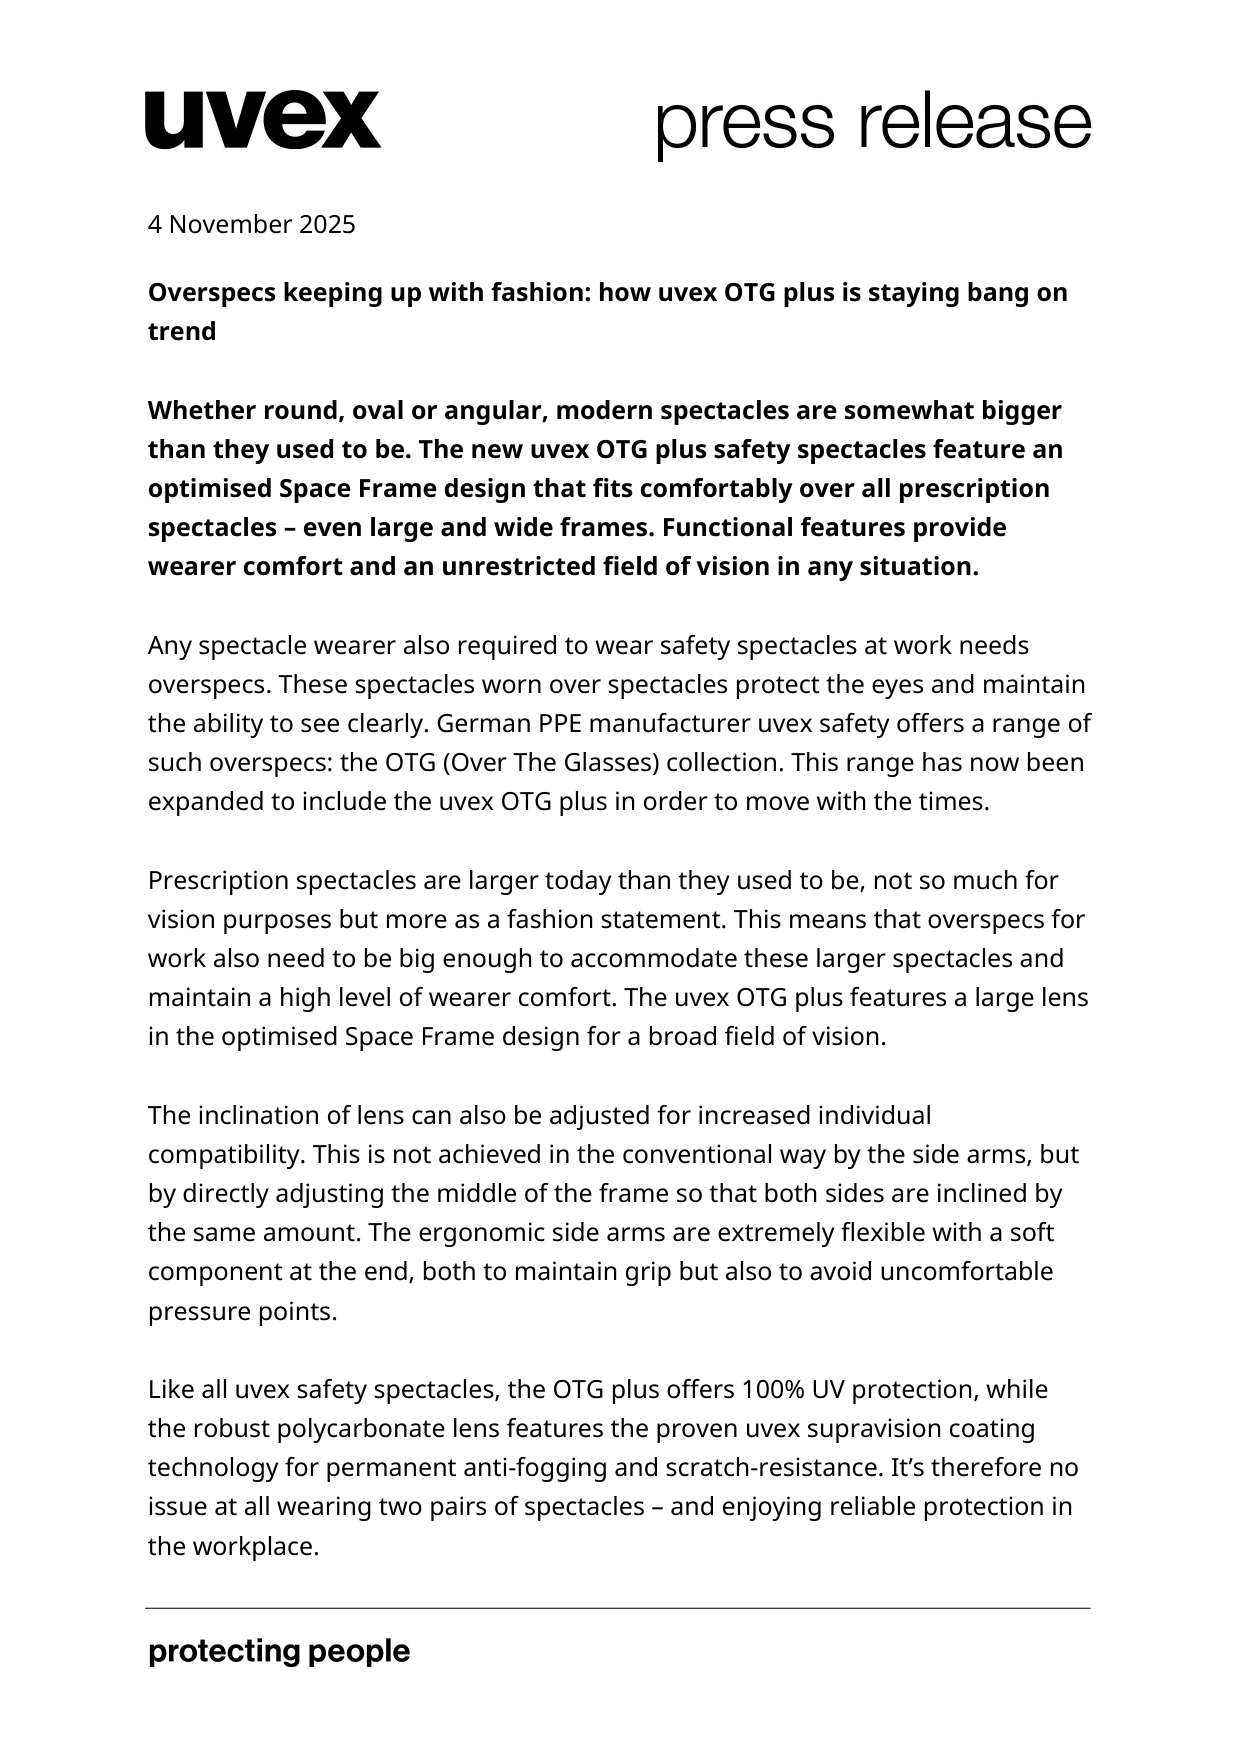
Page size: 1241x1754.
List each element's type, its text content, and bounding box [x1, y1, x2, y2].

picture [0, 1, 1238, 1754]
text The inclination of lens can also be adjusted for increased individual compatibility. This is not achieved in the conventional way by the side arms, but by directly adjusting the middle of the frame so that both sides are inclined by the same amount. The ergonomic side arms are extremely flexible with a soft component at the end, both to maintain grip but also to avoid uncomfortable pressure points. [148, 1097, 1093, 1327]
text Whether round, oval or angular, modern spectacles are somewhat bigger than they used to be. The new uvex OTG plus safety spectacles feature an optimised Space Frame design that fits comfortably over all prescription spectacles – even large and wide frames. Functional features provide wearer comfort and an unrestricted field of vision in any situation. [148, 392, 1093, 583]
text Any spectacle wearer also required to wear safety spectacles at work needs overspecs. These spectacles worn over spectacles protect the eyes and maintain the ability to see clearly. German PPE manufacturer uvex safety offers a range of such overspecs: the OTG (Over The Glasses) collection. This range has now been expanded to include the uvex OTG plus in order to move with the times. [148, 627, 1093, 818]
text Like all uvex safety spectacles, the OTG plus offers 100% UV protection, while the robust polycarbonate lens features the proven uvex supravision coating technology for permanent anti-fogging and scratch-resistance. It’s therefore no issue at all wearing two pairs of spectacles – and enjoying reliable protection in the workplace. [148, 1372, 1093, 1562]
text Prescription spectacles are larger today than they used to be, not so much for vision purposes but more as a fashion statement. This means that overspecs for work also need to be big enough to accommodate these larger spectacles and maintain a high level of wearer comfort. The uvex OTG plus features a large lens in the optimised Space Frame design for a broad field of vision. [148, 862, 1093, 1053]
text 4 November 2025 [148, 207, 1088, 241]
text Overspecs keeping up with fashion: how uvex OTG plus is staying bang on trend [148, 275, 1093, 348]
